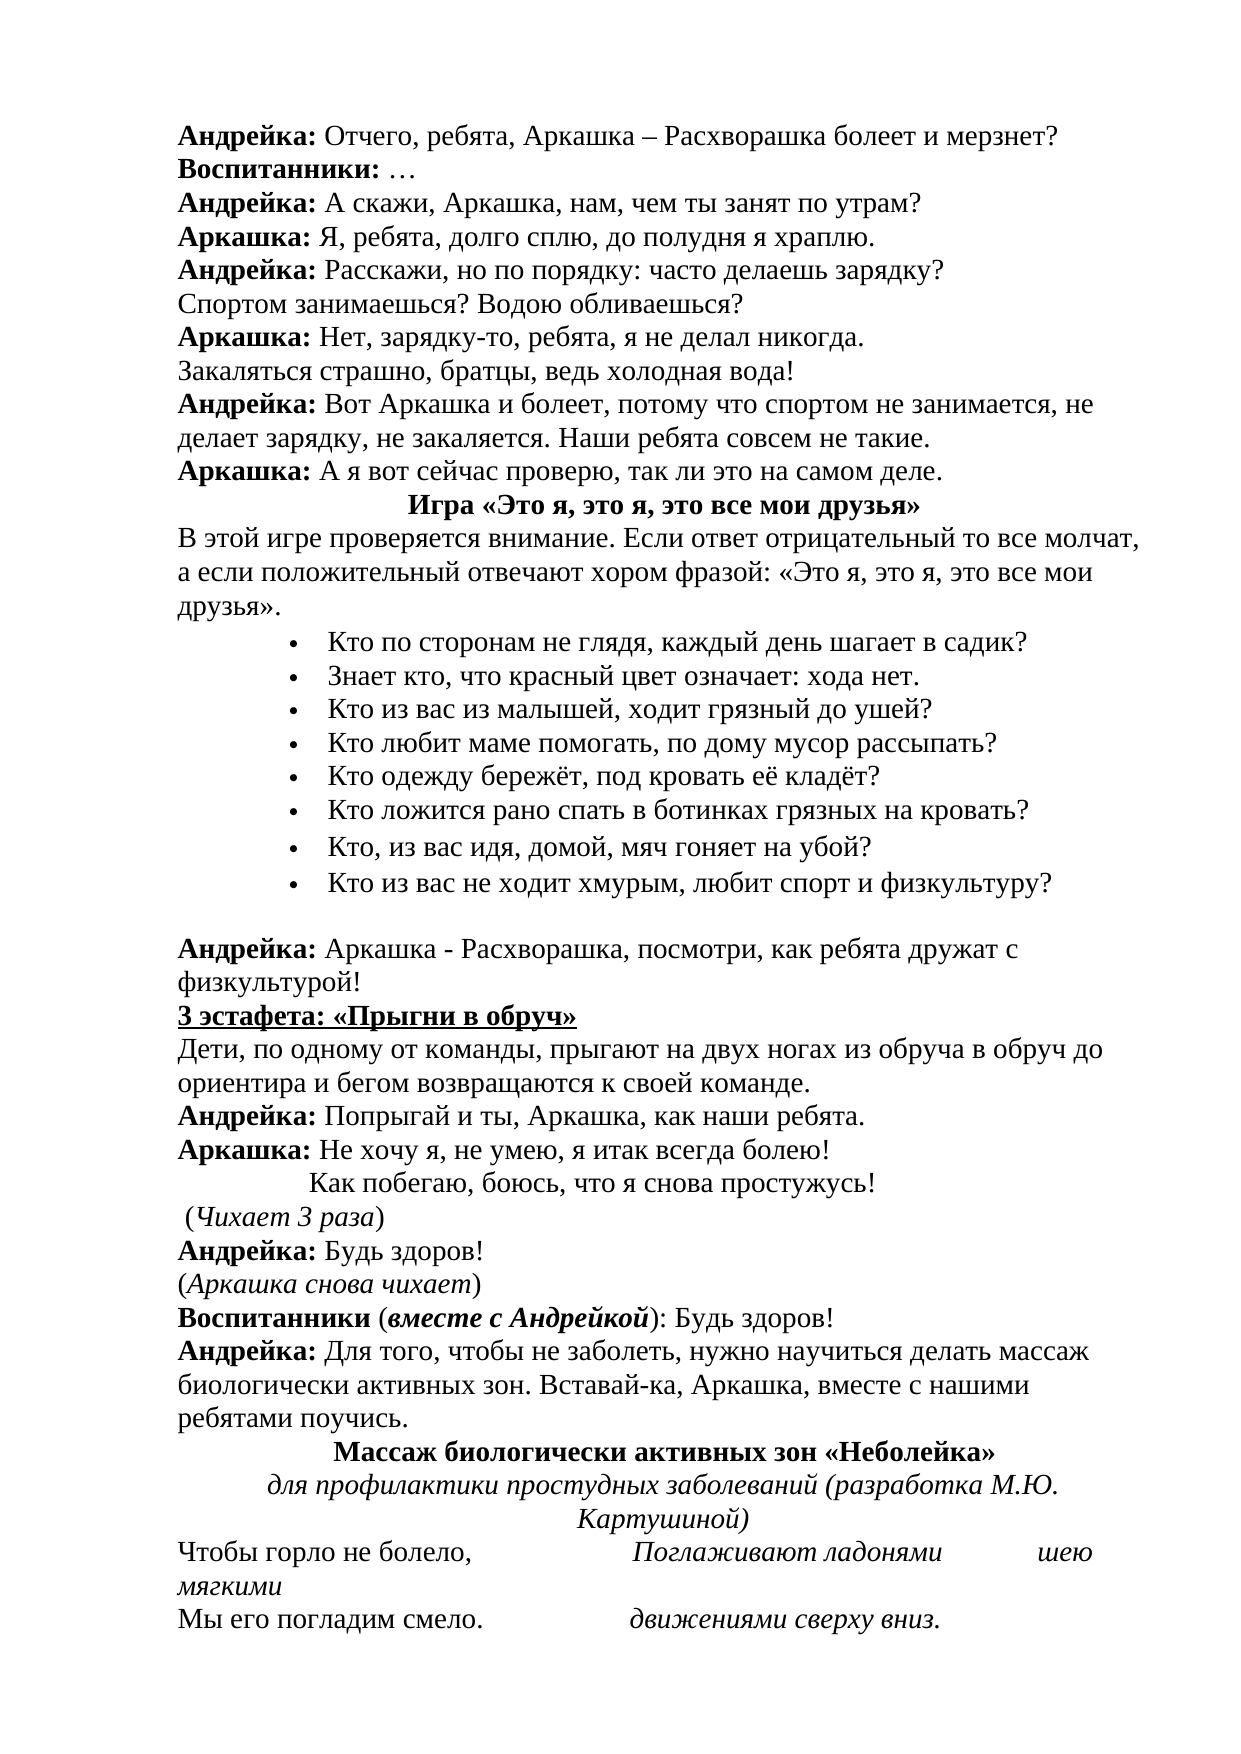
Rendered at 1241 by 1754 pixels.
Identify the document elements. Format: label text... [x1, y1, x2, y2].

text (Чихает 3 раза) Андрейка: Будь здоров! [177, 1199, 1152, 1266]
list Кто одежду бережёт, под кровать её кладёт? [290, 758, 1152, 792]
list Знает кто, что красный цвет означает: хода нет. [290, 658, 1152, 691]
list Кто, из вас идя, домой, мяч гоняет на убой? [290, 829, 1152, 862]
text Аркашка: А я вот сейчас проверю, так ли это на самом деле. [177, 453, 1152, 487]
text Массаж биологически активных зон «Неболейка» [177, 1434, 1152, 1467]
text (Аркашка снова чихает) Воспитанники (вместе с Андрейкой): Будь здоров! Андрейка: Для того, чтобы не заболеть, нужно научиться делать массаж биологически активных зон. Вставай-ка, Аркашка, вместе с нашими ребятами поучись. [177, 1266, 1152, 1434]
text Андрейка: Аркашка - Расхворашка, посмотри, как ребята дружат с физкультурой! [177, 931, 1152, 998]
list Кто из вас не ходит хмурым, любит спорт и физкультуру? [290, 865, 1152, 928]
list Кто любит маме помогать, по дому мусор рассыпать? [290, 725, 1152, 758]
text Чтобы горло не болело, Поглаживают ладонями шею мягкими [177, 1534, 1152, 1602]
text для профилактики простудных заболеваний (разработка М.Ю. Картушиной) [177, 1467, 1152, 1534]
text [177, 118, 1152, 453]
text Аркашка: Не хочу я, не умею, я итак всегда болею! Как побегаю, боюсь, что я снова простужусь! [177, 1132, 1152, 1199]
list Кто из вас из малышей, ходит грязный до ушей? [290, 691, 1152, 725]
text 3 эстафета: «Прыгни в обруч» Дети, по одному от команды, прыгают на двух ногах из обруча в обруч до ориентира и бегом возвращаются к своей команде. Андрейка: Попрыгай и ты, Аркашка, как наши ребята. [177, 998, 1152, 1132]
text Игра «Это я, это я, это все мои друзья» [177, 487, 1152, 521]
list Кто по сторонам не глядя, каждый день шагает в садик? [290, 624, 1152, 658]
text Мы его погладим смело. движениями сверху вниз. [177, 1602, 1152, 1635]
list Кто ложится рано спать в ботинках грязных на кровать? [290, 792, 1152, 826]
text В этой игре проверяется внимание. Если ответ отрицательный то все молчат, а если положительный отвечают хором фразой: «Это я, это я, это все мои друзья». [177, 521, 1152, 621]
